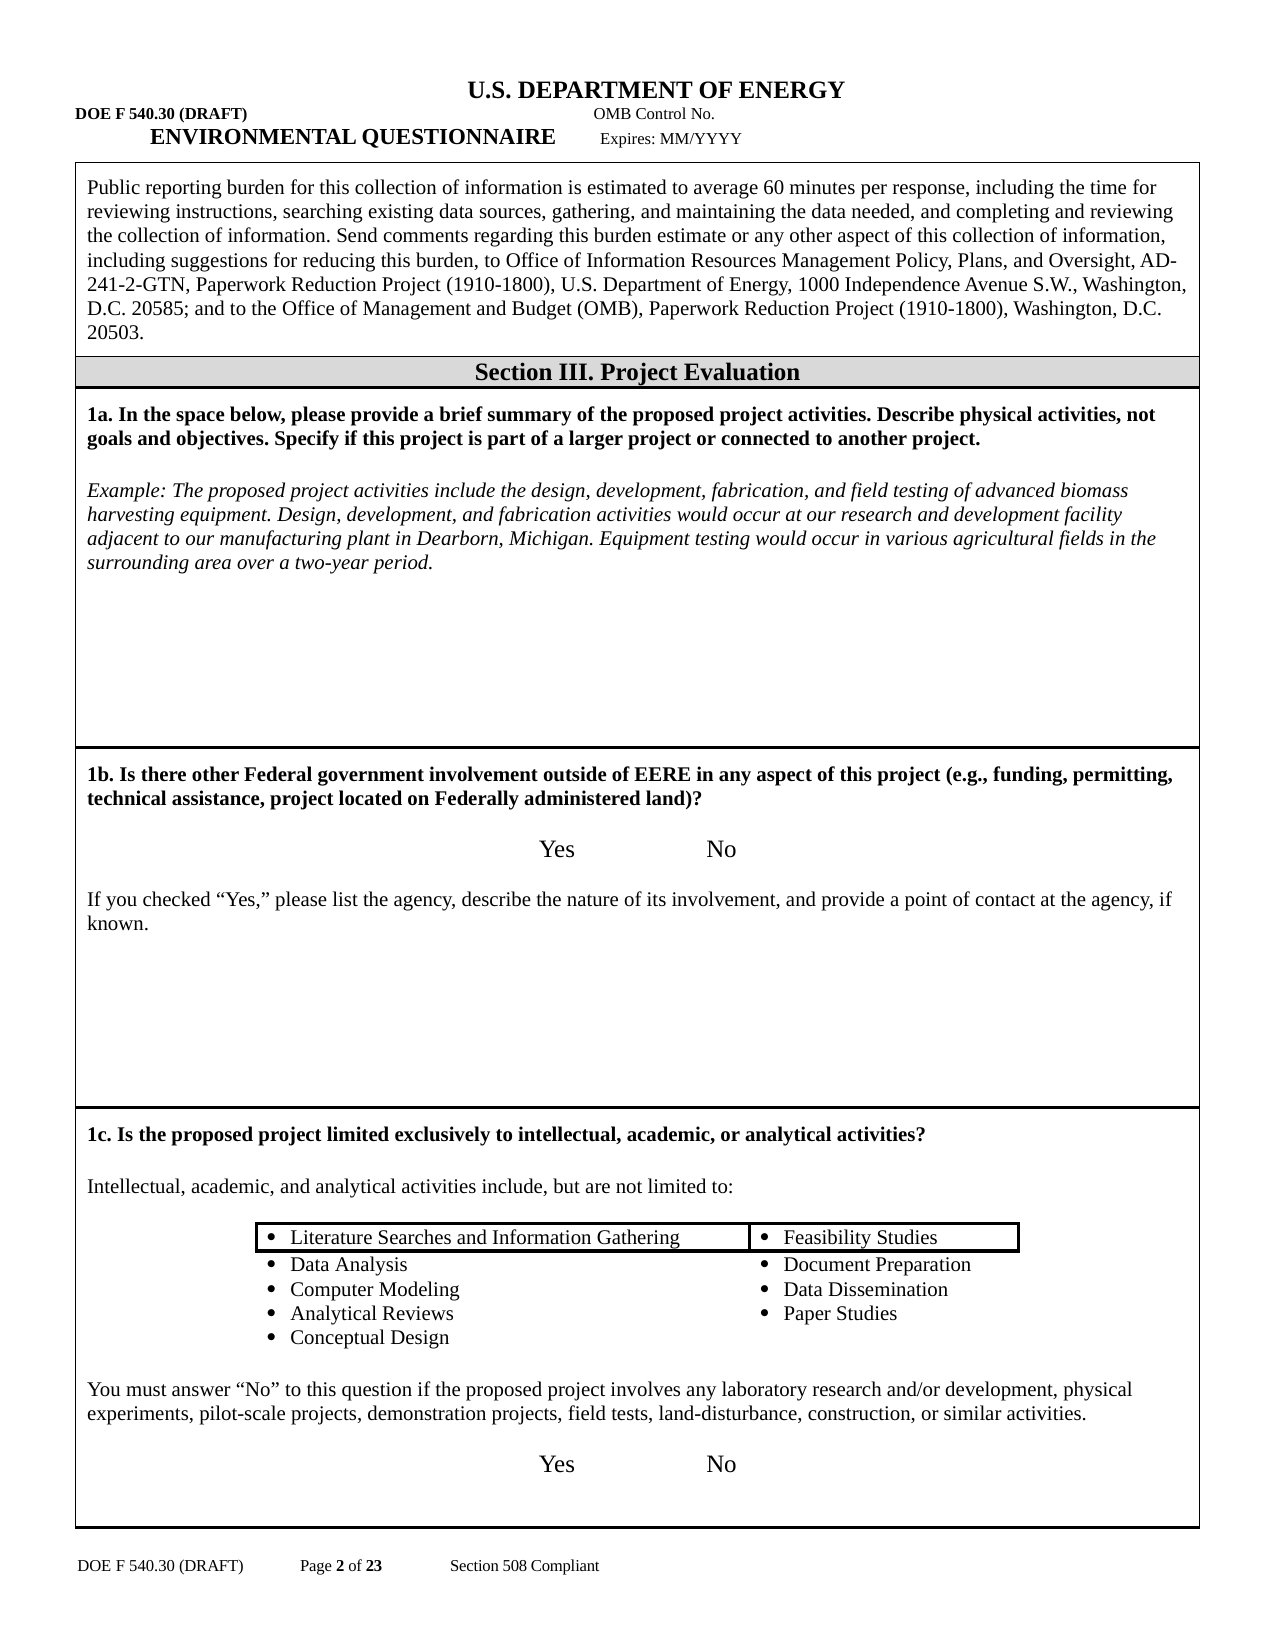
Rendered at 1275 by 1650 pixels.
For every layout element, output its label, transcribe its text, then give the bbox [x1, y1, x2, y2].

table_cell 1b. Is there other Federal government involvement outside of EERE in any aspect of this project (e.g., funding, permitting, technical assistance, project located on Federally administered land)? Yes No If you checked “Yes,” please list the agency, describe the nature of its involvement, and provide a point of contact at the agency, if known. [76, 749, 1199, 1106]
table_cell 1c. Is the proposed project limited exclusively to intellectual, academic, or analytical activities? Intellectual, academic, and analytical activities include, but are not limited to: You must answer “No” to this question if the proposed project involves any laboratory research and/or development, physical experiments, pilot-scale projects, demonstration projects, field tests, land-disturbance, construction, or similar activities. Yes No [76, 1109, 1199, 1526]
table_cell 1a. In the space below, please provide a brief summary of the proposed project activities. Describe physical activities, not goals and objectives. Specify if this project is part of a larger project or connected to another project. Example: The proposed project activities include the design, development, fabrication, and field testing of advanced biomass harvesting equipment. Design, development, and fabrication activities would occur at our research and development facility adjacent to our manufacturing plant in Dearborn, Michigan. Equipment testing would occur in various agricultural fields in the surrounding area over a two-year period. [76, 389, 1199, 746]
table_cell Section III. Project Evaluation [76, 357, 1199, 386]
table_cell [76, 163, 1199, 356]
